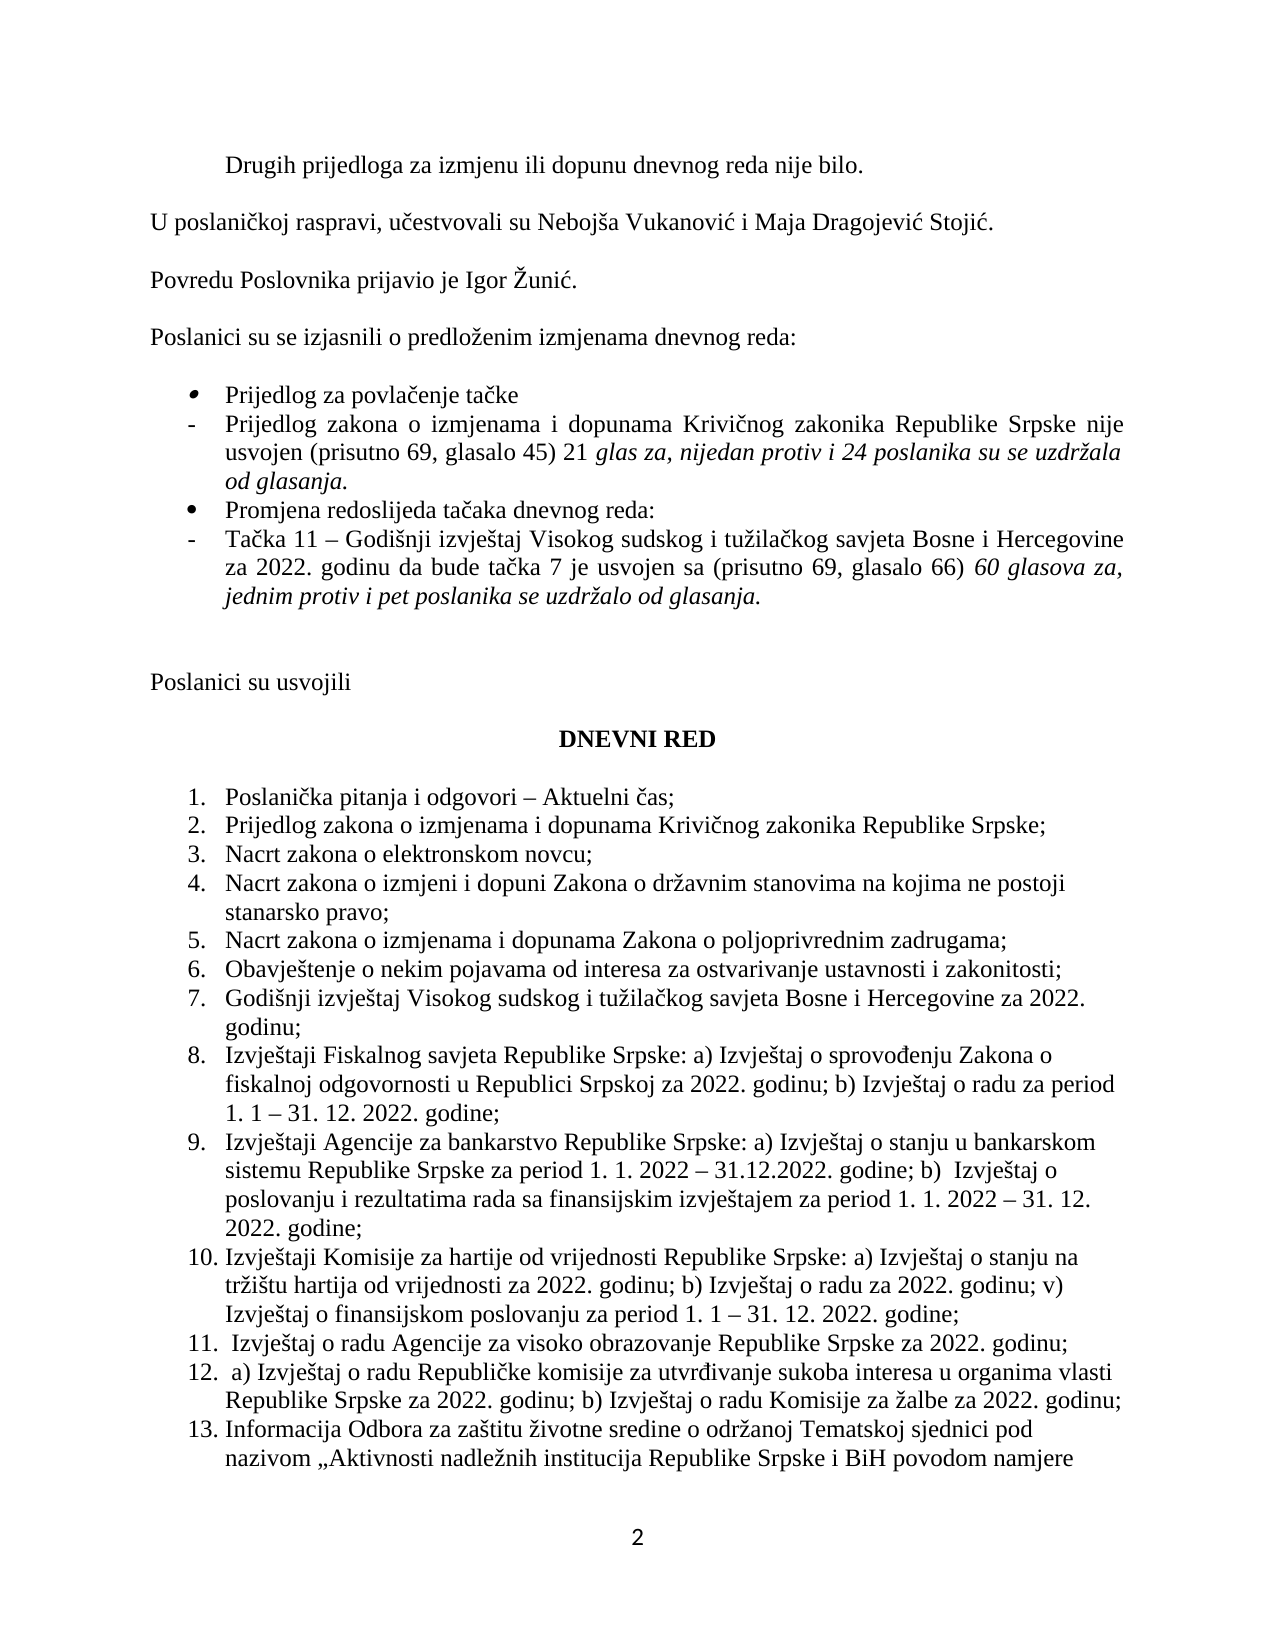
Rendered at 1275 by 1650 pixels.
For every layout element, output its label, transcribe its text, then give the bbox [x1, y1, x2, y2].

list Izvještaji Agencije za bankarstvo Republike Srpske: a) Izvještaj o stanju u bankarskom sistemu Republike Srpske za period 1. 1. 2022 – 31.12.2022. godine; b) Izvještaj o poslovanju i rezultatima rada sa finansijskim izvještajem za period 1. 1. 2022 – 31. 12. 2022. godine; [187, 1127, 1125, 1242]
list Izvještaj o radu Agencije za visoko obrazovanje Republike Srpske za 2022. godinu; [187, 1328, 1125, 1357]
list Tačka 11 – Godišnji izvještaj Visokog sudskog i tužilačkog savjeta Bosne i Hercegovine za 2022. godinu da bude tačka 7 je usvojen sa (prisutno 69, glasalo 66) 60 glasova za, jednim protiv i pet poslanika se uzdržalo od glasanja. [187, 524, 1125, 610]
list a) Izvještaj o radu Republičke komisije za utvrđivanje sukoba interesa u organima vlasti Republike Srpske za 2022. godinu; b) Izvještaj o radu Komisije za žalbe za 2022. godinu; [187, 1357, 1125, 1414]
list Prijedlog zakona o izmjenama i dopunama Krivičnog zakonika Republike Srpske nije usvojen (prisutno 69, glasalo 45) 21 glas za, nijedan protiv i 24 poslanika su se uzdržala od glasanja. [187, 409, 1125, 495]
list Promjena redoslijeda tačaka dnevnog reda: [187, 495, 1125, 524]
text Povredu Poslovnika prijavio je Igor Žunić. [150, 265, 1125, 294]
list Godišnji izvještaj Visokog sudskog i tužilačkog savjeta Bosne i Hercegovine za 2022. godinu; [187, 983, 1125, 1041]
list Izvještaji Fiskalnog savjeta Republike Srpske: a) Izvještaj o sprovođenju Zakona o fiskalnoj odgovornosti u Republici Srpskoj za 2022. godinu; b) Izvještaj o radu za period 1. 1 – 31. 12. 2022. godine; [187, 1041, 1125, 1127]
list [187, 1414, 1125, 1472]
list Nacrt zakona o elektronskom novcu; [187, 839, 1125, 868]
list Poslanička pitanja i odgovori – Aktuelni čas; [187, 782, 1125, 811]
list Obavještenje o nekim pojavama od interesa za ostvarivanje ustavnosti i zakonitosti; [187, 954, 1125, 983]
text Poslanici su usvojili [150, 667, 1125, 696]
list Prijedlog za povlačenje tačke [187, 380, 1125, 409]
text U poslaničkoj raspravi, učestvovali su Nebojša Vukanović i Maja Dragojević Stojić. [150, 207, 1125, 236]
list Nacrt zakona o izmjeni i dopuni Zakona o državnim stanovima na kojima ne postoji stanarsko pravo; [187, 868, 1125, 926]
text Drugih prijedloga za izmjenu ili dopunu dnevnog reda nije bilo. [150, 150, 1125, 179]
list Prijedlog zakona o izmjenama i dopunama Krivičnog zakonika Republike Srpske; [187, 811, 1125, 839]
text DNEVNI RED [150, 724, 1125, 753]
list Nacrt zakona o izmjenama i dopunama Zakona o poljoprivrednim zadrugama; [187, 926, 1125, 954]
list Izvještaji Komisije za hartije od vrijednosti Republike Srpske: a) Izvještaj o stanju na tržištu hartija od vrijednosti za 2022. godinu; b) Izvještaj o radu za 2022. godinu; v) Izvještaj o finansijskom poslovanju za period 1. 1 – 31. 12. 2022. godine; [187, 1242, 1125, 1328]
text Poslanici su se izjasnili o predloženim izmjenama dnevnog reda: [150, 322, 1125, 351]
